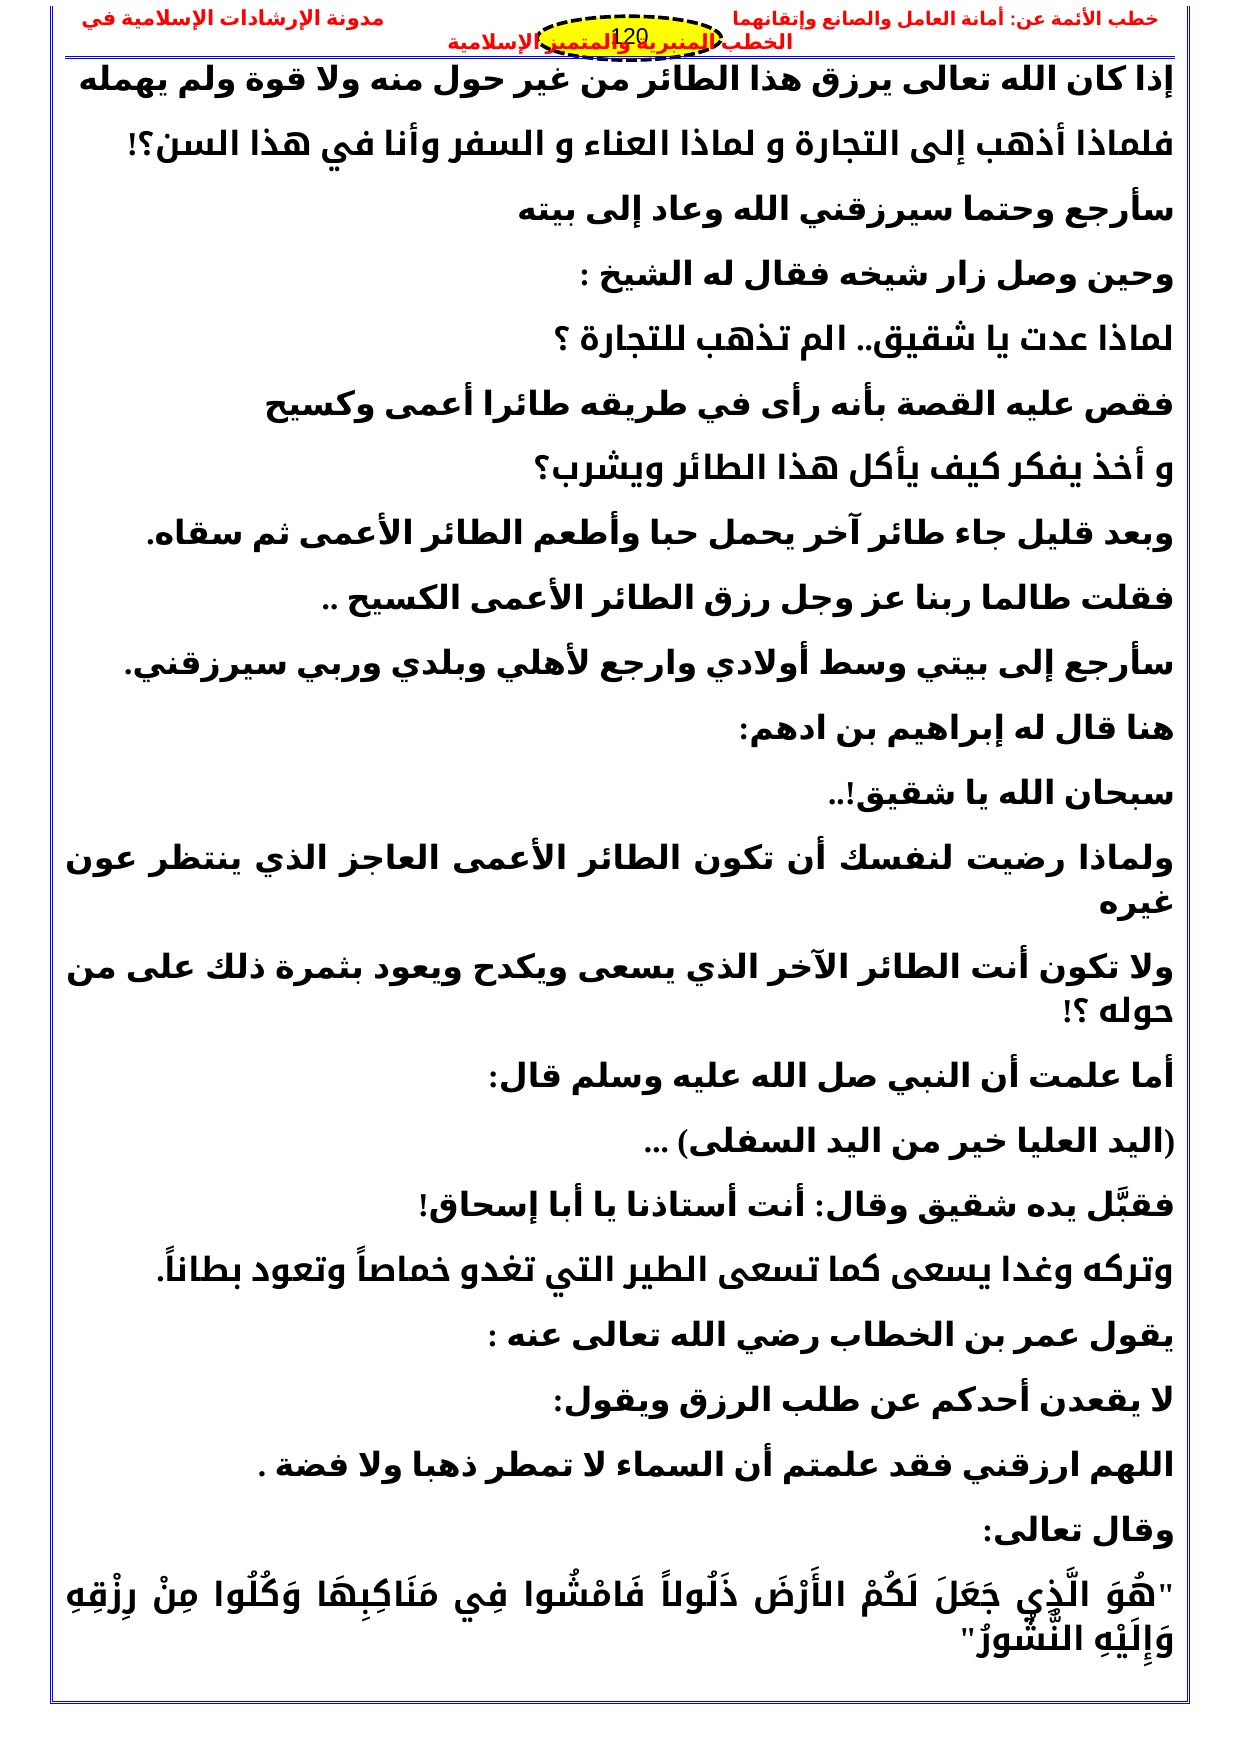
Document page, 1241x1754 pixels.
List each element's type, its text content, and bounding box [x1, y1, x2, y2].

text وقال تعالى: [65, 1510, 1175, 1548]
text و أخذ يفكر كيف يأكل هذا الطائر ويشرب؟ [65, 449, 1175, 487]
text وحين وصل زار شيخه فقال له الشيخ : [65, 254, 1175, 292]
text فقلت طالما ربنا عز وجل رزق الطائر الأعمى الكسيح .. [65, 578, 1175, 617]
text وبعد قليل جاء طائر آخر يحمل حبا وأطعم الطائر الأعمى ثم سقاه. [65, 513, 1175, 552]
text "هُوَ الَّذِي جَعَلَ لَكُمْ الأَرْضَ ذَلُولاً فَامْشُوا فِي مَنَاكِبِهَا وَكُلُوا مِنْ رِزْقِهِ وَإِلَيْهِ النُّشُورُ" [65, 1575, 1175, 1657]
text فقبَّل يده شقيق وقال: أنت أستاذنا يا أبا إسحاق! [65, 1186, 1175, 1224]
text لا يقعدن أحدكم عن طلب الرزق ويقول: [65, 1380, 1175, 1419]
text سبحان الله يا شقيق!.. [65, 773, 1175, 811]
text فلماذا أذهب إلى التجارة و لماذا العناء و السفر وأنا في هذا السن؟! [65, 124, 1175, 162]
text وتركه وغدا يسعى كما تسعى الطير التي تغدو خماصاً وتعود بطاناً. [65, 1251, 1175, 1289]
text ولماذا رضيت لنفسك أن تكون الطائر الأعمى العاجز الذي ينتظر عون غيره [65, 838, 1175, 920]
text إذا كان الله تعالى يرزق هذا الطائر من غير حول منه ولا قوة ولم يهمله [65, 59, 1175, 98]
text فقص عليه القصة بأنه رأى في طريقه طائرا أعمى وكسيح [65, 384, 1175, 422]
text ولا تكون أنت الطائر الآخر الذي يسعى ويكدح ويعود بثمرة ذلك على من حوله ؟! [65, 947, 1175, 1029]
text يقول عمر بن الخطاب رضي الله تعالى عنه : [65, 1316, 1175, 1354]
text (اليد العليا خير من اليد السفلى) ... [65, 1121, 1175, 1159]
text لماذا عدت يا شقيق.. الم تذهب للتجارة ؟ [65, 319, 1175, 357]
text سأرجع إلى بيتي وسط أولادي وارجع لأهلي وبلدي وربي سيرزقني. [65, 643, 1175, 682]
text اللهم ارزقني فقد علمتم أن السماء لا تمطر ذهبا ولا فضة . [65, 1445, 1175, 1484]
text هنا قال له إبراهيم بن ادهم: [65, 708, 1175, 747]
text سأرجع وحتما سيرزقني الله وعاد إلى بيته [65, 189, 1175, 227]
text أما علمت أن النبي صل الله عليه وسلم قال: [65, 1056, 1175, 1094]
